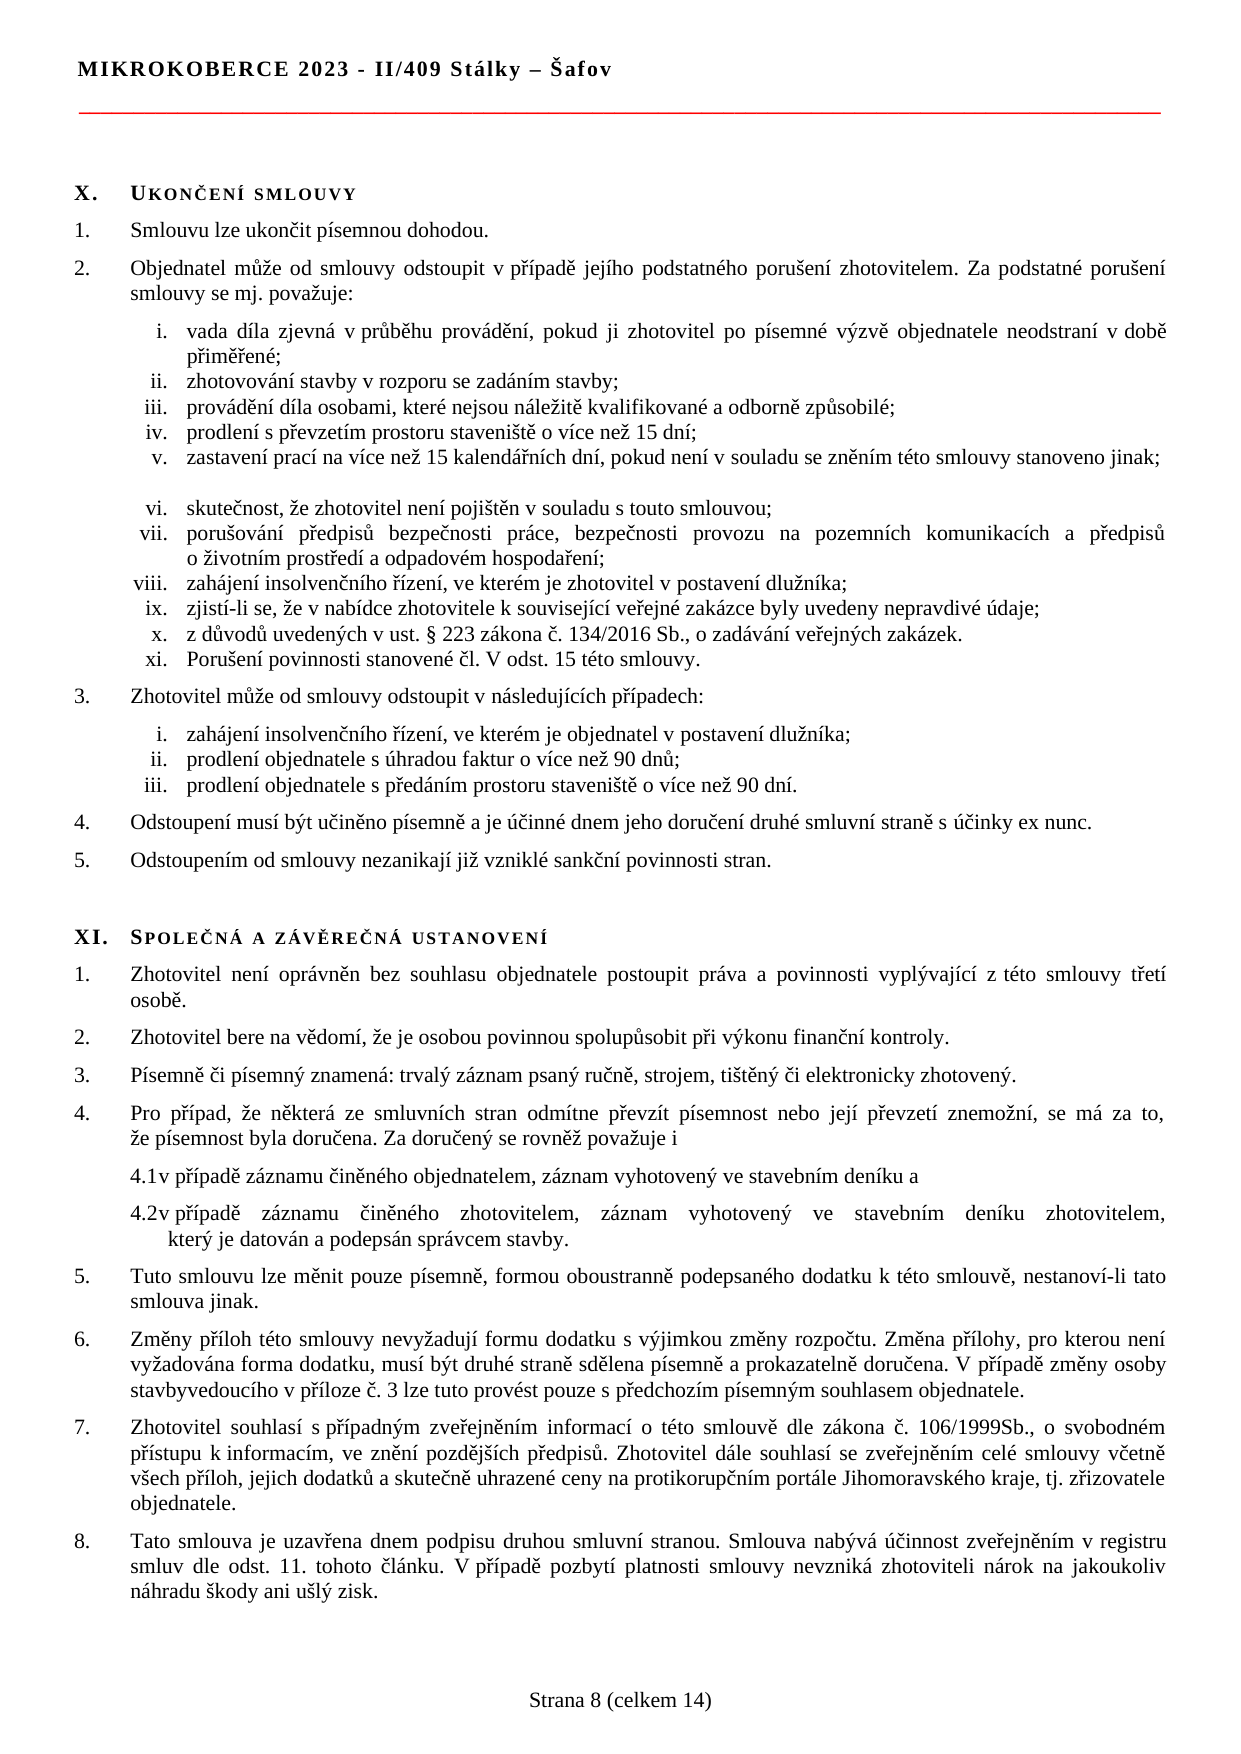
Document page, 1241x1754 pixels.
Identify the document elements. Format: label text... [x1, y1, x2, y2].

list prodlení s převzetím prostoru staveniště o více než 15 dní; [168, 419, 1167, 444]
list Tato smlouva je uzavřena dnem podpisu druhou smluvní stranou. Smlouva nabývá účinnost zveřejněním v registru smluv dle odst. 11. tohoto článku. V případě pozbytí platnosti smlouvy nevzniká zhotoviteli nárok na jakoukoliv náhradu škody ani ušlý zisk. [74, 1528, 1167, 1603]
list Ukončení smlouvy [74, 180, 1167, 205]
list Odstoupením od smlouvy nezanikají již vzniklé sankční povinnosti stran. [74, 847, 1167, 872]
list Smlouvu lze ukončit písemnou dohodou. [74, 217, 1167, 243]
list skutečnost, že zhotovitel není pojištěn v souladu s touto smlouvou; [168, 494, 1167, 520]
list Odstoupení musí být učiněno písemně a je účinné dnem jeho doručení druhé smluvní straně s účinky ex nunc. [74, 809, 1167, 834]
list Společná a závěrečná ustanovení [74, 924, 1167, 949]
list Písemně či písemný znamená: trvalý záznam psaný ručně, strojem, tištěný či elektronicky zhotovený. [74, 1062, 1167, 1087]
list z důvodů uvedených v ust. § 223 zákona č. 134/2016 Sb., o zadávání veřejných zakázek. [168, 621, 1167, 646]
list Zhotovitel může od smlouvy odstoupit v následujících případech: [74, 683, 1167, 709]
list provádění díla osobami, které nejsou náležitě kvalifikované a odborně způsobilé; [168, 394, 1167, 419]
list Objednatel může od smlouvy odstoupit v případě jejího podstatného porušení zhotovitelem. Za podstatné porušení smlouvy se mj. považuje: [74, 255, 1167, 306]
list vada díla zjevná v průběhu provádění, pokud ji zhotovitel po písemné výzvě objednatele neodstraní v době přiměřené; [168, 318, 1167, 368]
list Porušení povinnosti stanovené čl. V odst. 15 této smlouvy. [168, 646, 1167, 671]
list zhotovování stavby v rozporu se zadáním stavby; [168, 368, 1167, 394]
list prodlení objednatele s úhradou faktur o více než 90 dnů; [168, 746, 1167, 772]
list porušování předpisů bezpečnosti práce, bezpečnosti provozu na pozemních komunikacích a předpisů o životním prostředí a odpadovém hospodaření; [168, 520, 1167, 570]
list Pro případ, že některá ze smluvních stran odmítne převzít písemnost nebo její převzetí znemožní, se má za to, že písemnost byla doručena. Za doručený se rovněž považuje i [74, 1100, 1167, 1150]
list zahájení insolvenčního řízení, ve kterém je objednatel v postavení dlužníka; [168, 721, 1167, 746]
list Změny příloh této smlouvy nevyžadují formu dodatku s výjimkou změny rozpočtu. Změna přílohy, pro kterou není vyžadována forma dodatku, musí být druhé straně sdělena písemně a prokazatelně doručena. V případě změny osoby stavbyvedoucího v příloze č. 3 lze tuto provést pouze s předchozím písemným souhlasem objednatele. [74, 1326, 1167, 1402]
list zjistí-li se, že v nabídce zhotovitele k související veřejné zakázce byly uvedeny nepravdivé údaje; [168, 595, 1167, 621]
list Tuto smlouvu lze měnit pouze písemně, formou oboustranně podepsaného dodatku k této smlouvě, nestanoví-li tato smlouva jinak. [74, 1263, 1167, 1314]
list v případě záznamu činěného zhotovitelem, záznam vyhotovený ve stavebním deníku zhotovitelem, který je datován a podepsán správcem stavby. [130, 1200, 1167, 1251]
list zahájení insolvenčního řízení, ve kterém je zhotovitel v postavení dlužníka; [168, 570, 1167, 595]
list Zhotovitel není oprávněn bez souhlasu objednatele postoupit práva a povinnosti vyplývající z této smlouvy třetí osobě. [74, 961, 1167, 1012]
list v případě záznamu činěného objednatelem, záznam vyhotovený ve stavebním deníku a [130, 1163, 1167, 1188]
list Zhotovitel souhlasí s případným zveřejněním informací o této smlouvě dle zákona č. 106/1999Sb., o svobodném přístupu k informacím, ve znění pozdějších předpisů. Zhotovitel dále souhlasí se zveřejněním celé smlouvy včetně všech příloh, jejich dodatků a skutečně uhrazené ceny na protikorupčním portále Jihomoravského kraje, tj. zřizovatele objednatele. [74, 1414, 1167, 1515]
list zastavení prací na více než 15 kalendářních dní, pokud není v souladu se zněním této smlouvy stanoveno jinak; [168, 444, 1167, 469]
list prodlení objednatele s předáním prostoru staveniště o více než 90 dní. [168, 772, 1167, 797]
list Zhotovitel bere na vědomí, že je osobou povinnou spolupůsobit při výkonu finanční kontroly. [74, 1024, 1167, 1049]
